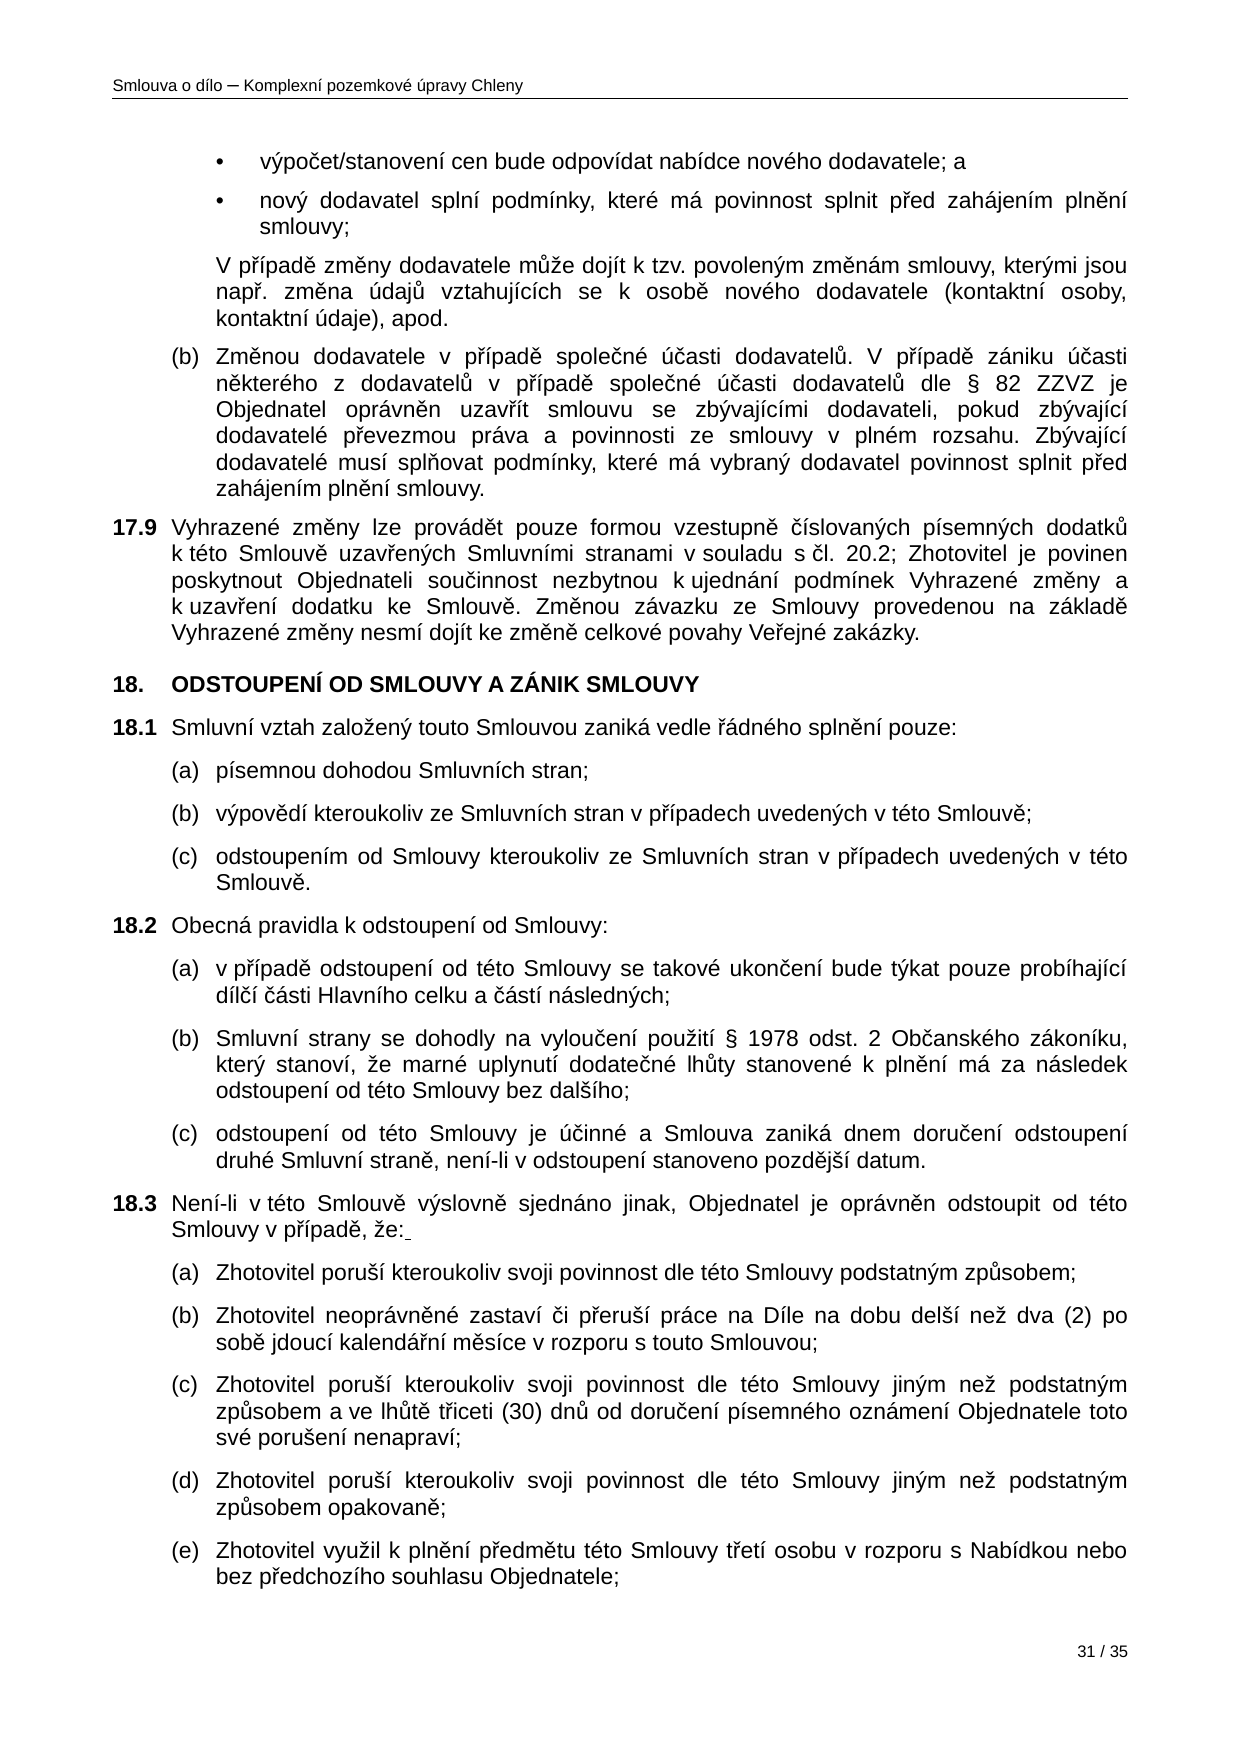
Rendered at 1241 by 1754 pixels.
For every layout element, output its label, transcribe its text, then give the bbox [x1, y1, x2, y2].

text Není-li v této Smlouvě výslovně sjednáno jinak, Objednatel je oprávněn odstoupit od této Smlouvy v případě, že: [112, 1190, 1128, 1242]
text V případě změny dodavatele může dojít k tzv. povoleným změnám smlouvy, kterými jsou např. změna údajů vztahujících se k osobě nového dodavatele (kontaktní osoby, kontaktní údaje), apod. [216, 252, 1128, 331]
text Zhotovitel poruší kteroukoliv svoji povinnost dle této Smlouvy jiným než podstatným způsobem opakovaně; [171, 1467, 1128, 1520]
text Smluvní vztah založený touto Smlouvou zaniká vedle řádného splnění pouze: [112, 714, 1128, 740]
list v případě odstoupení od této Smlouvy se takové ukončení bude týkat pouze probíhající dílčí části Hlavního celku a částí následných; [171, 955, 1128, 1008]
text • nový dodavatel splní podmínky, které má povinnost splnit před zahájením plnění smlouvy; [216, 187, 1128, 239]
text výpovědí kteroukoliv ze Smluvních stran v případech uvedených v této Smlouvě; [171, 800, 1128, 826]
text • výpočet/stanovení cen bude odpovídat nabídce nového dodavatele; a [216, 148, 1128, 174]
text Obecná pravidla k odstoupení od Smlouvy: [112, 912, 1128, 938]
text Vyhrazené změny lze provádět pouze formou vzestupně číslovaných písemných dodatků k této Smlouvě uzavřených Smluvními stranami v souladu s čl. 20.2; Zhotovitel je povinen poskytnout Objednateli součinnost nezbytnou k ujednání podmínek Vyhrazené změny a k uzavření dodatku ke Smlouvě. Změnou závazku ze Smlouvy provedenou na základě Vyhrazené změny nesmí dojít ke změně celkové povahy Veřejné zakázky. [112, 514, 1128, 646]
text Zhotovitel poruší kteroukoliv svoji povinnost dle této Smlouvy jiným než podstatným způsobem a ve lhůtě třiceti (30) dnů od doručení písemného oznámení Objednatele toto své porušení nenapraví; [171, 1371, 1128, 1451]
text Smluvní strany se dohodly na vyloučení použití § 1978 odst. 2 Občanského zákoníku, který stanoví, že marné uplynutí dodatečné lhůty stanovené k plnění má za následek odstoupení od této Smlouvy bez dalšího; [171, 1024, 1128, 1104]
text odstoupení od této Smlouvy je účinné a Smlouva zaniká dnem doručení odstoupení druhé Smluvní straně, není-li v odstoupení stanoveno pozdější datum. [171, 1120, 1128, 1173]
text Zhotovitel využil k plnění předmětu této Smlouvy třetí osobu v rozporu s Nabídkou nebo bez předchozího souhlasu Objednatele; [171, 1537, 1128, 1589]
text odstoupením od Smlouvy kteroukoliv ze Smluvních stran v případech uvedených v této Smlouvě. [171, 843, 1128, 896]
list Zhotovitel poruší kteroukoliv svoji povinnost dle této Smlouvy podstatným způsobem; [171, 1259, 1128, 1285]
list Změnou dodavatele v případě společné účasti dodavatelů. V případě zániku účasti některého z dodavatelů v případě společné účasti dodavatelů dle § 82 ZZVZ je Objednatel oprávněn uzavřít smlouvu se zbývajícími dodavateli, pokud zbývající dodavatelé převezmou práva a povinnosti ze smlouvy v plném rozsahu. Zbývající dodavatelé musí splňovat podmínky, které má vybraný dodavatel povinnost splnit před zahájením plnění smlouvy. [171, 343, 1128, 501]
list Zhotovitel neoprávněné zastaví či přeruší práce na Díle na dobu delší než dva (2) po sobě jdoucí kalendářní měsíce v rozporu s touto Smlouvou; [171, 1302, 1128, 1355]
list písemnou dohodou Smluvních stran; [171, 757, 1128, 783]
text ODSTOUPENÍ OD SMLOUVY a zánik smlouvy [112, 671, 1128, 697]
